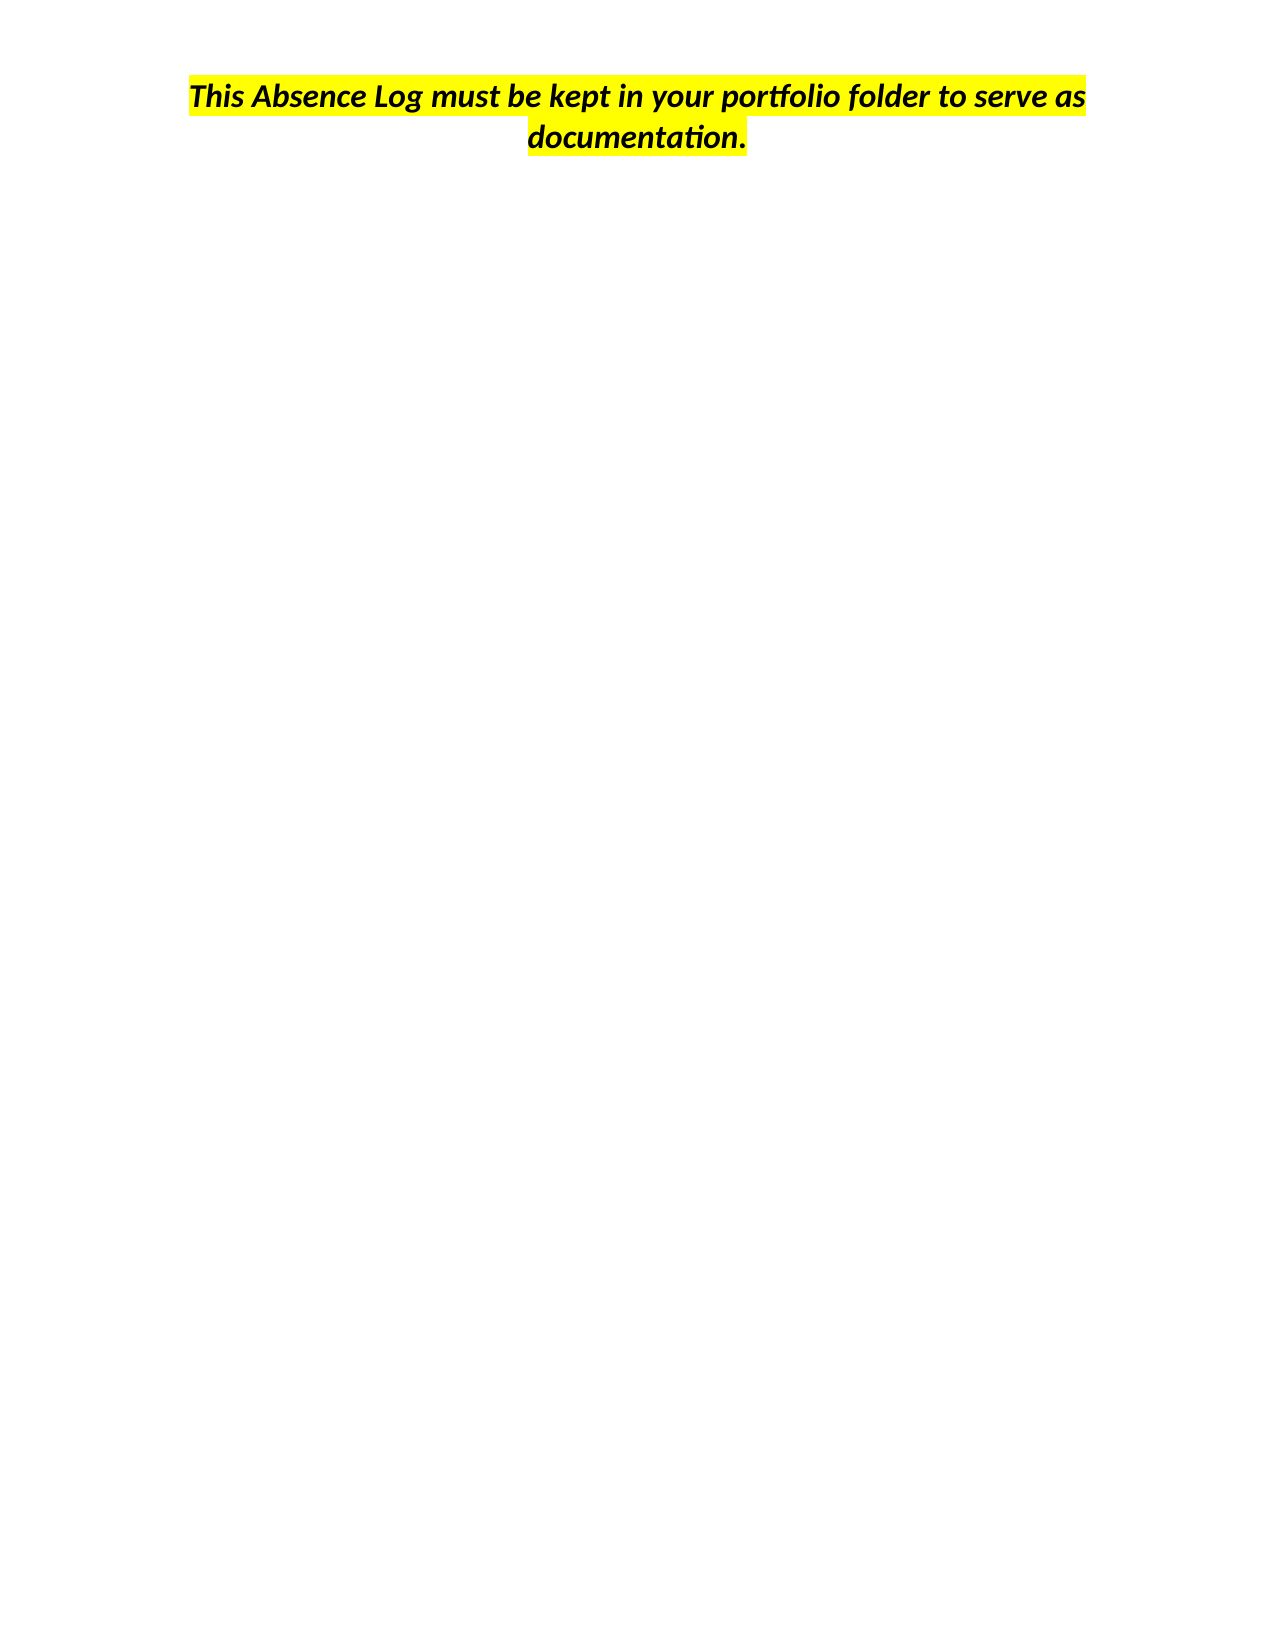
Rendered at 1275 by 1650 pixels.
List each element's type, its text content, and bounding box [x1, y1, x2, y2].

text This Absence Log must be kept in your portfolio folder to serve as documentation. [75, 75, 528, 156]
text This Absence Log must be kept in your portfolio folder to serve as documentation. [747, 75, 1200, 156]
